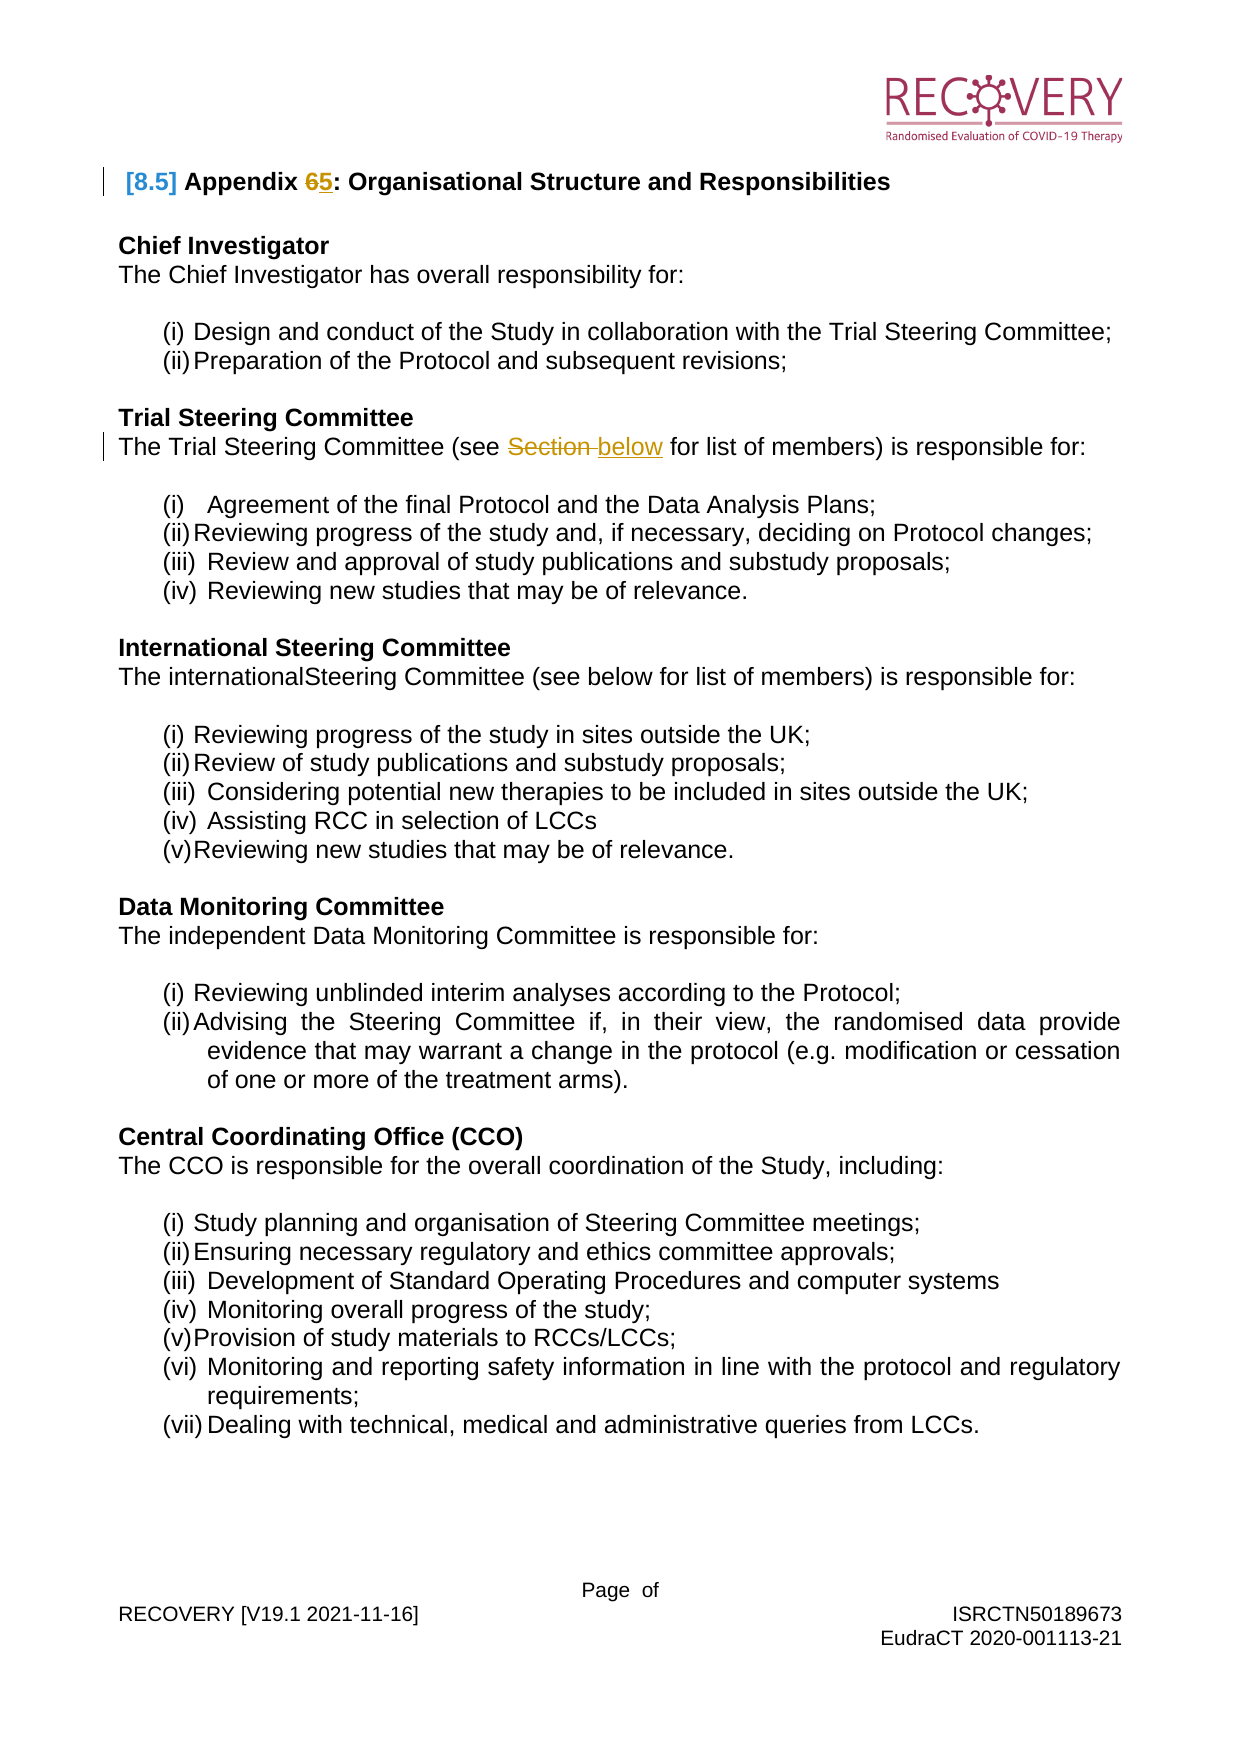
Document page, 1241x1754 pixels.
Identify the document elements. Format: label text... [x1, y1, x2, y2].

text The Trial Steering Committee (see for list of members) is responsible for: [118, 432, 1122, 461]
list Assisting RCC in selection of LCCs [162, 806, 1122, 835]
list Development of Standard Operating Procedures and computer systems [162, 1266, 1122, 1295]
list Design and conduct of the Study in collaboration with the Trial Steering Committee; [162, 317, 1122, 346]
text The internationalSteering Committee (see below for list of members) is responsible for: [118, 662, 1122, 691]
list Agreement of the final Protocol and the Data Analysis Plans; [162, 490, 1122, 518]
list Considering potential new therapies to be included in sites outside the UK; [162, 777, 1122, 806]
text Chief Investigator [118, 231, 1122, 260]
list Monitoring and reporting safety information in line with the protocol and regulatory requirements; [162, 1352, 1122, 1410]
text Central Coordinating Office (CCO) [118, 1122, 1122, 1151]
list Reviewing progress of the study and, if necessary, deciding on Protocol changes; [162, 518, 1122, 547]
list Review of study publications and substudy proposals; [162, 748, 1122, 777]
text Trial Steering Committee [118, 403, 1122, 432]
text Data Monitoring Committee [118, 892, 1122, 921]
text The Chief Investigator has overall responsibility for: [118, 260, 1122, 288]
list Review and approval of study publications and substudy proposals; [162, 547, 1122, 576]
list Dealing with technical, medical and administrative queries from LCCs. [162, 1410, 1122, 1438]
list Monitoring overall progress of the study; [162, 1295, 1122, 1323]
text The independent Data Monitoring Committee is responsible for: [118, 921, 1122, 950]
text The CCO is responsible for the overall coordination of the Study, including: [118, 1151, 1122, 1180]
list Provision of study materials to RCCs/LCCs; [162, 1323, 1122, 1352]
list Reviewing new studies that may be of relevance. [162, 576, 1122, 605]
list Reviewing new studies that may be of relevance. [162, 835, 1122, 863]
list Preparation of the Protocol and subsequent revisions; [162, 346, 1122, 375]
list Study planning and organisation of Steering Committee meetings; [162, 1208, 1122, 1237]
picture [886, 75, 1123, 143]
list Ensuring necessary regulatory and ethics committee approvals; [162, 1237, 1122, 1266]
list Reviewing unblinded interim analyses according to the Protocol; [162, 978, 1122, 1007]
list Advising the Steering Committee if, in their view, the randomised data provide evidence that may warrant a change in the protocol (e.g. modification or cessation of one or more of the treatment arms). [162, 1007, 1122, 1093]
subtitle Appendix : Organisational Structure and Responsibilities [126, 167, 1122, 196]
text International Steering Committee [118, 633, 1122, 662]
list Reviewing progress of the study in sites outside the UK; [162, 720, 1122, 748]
